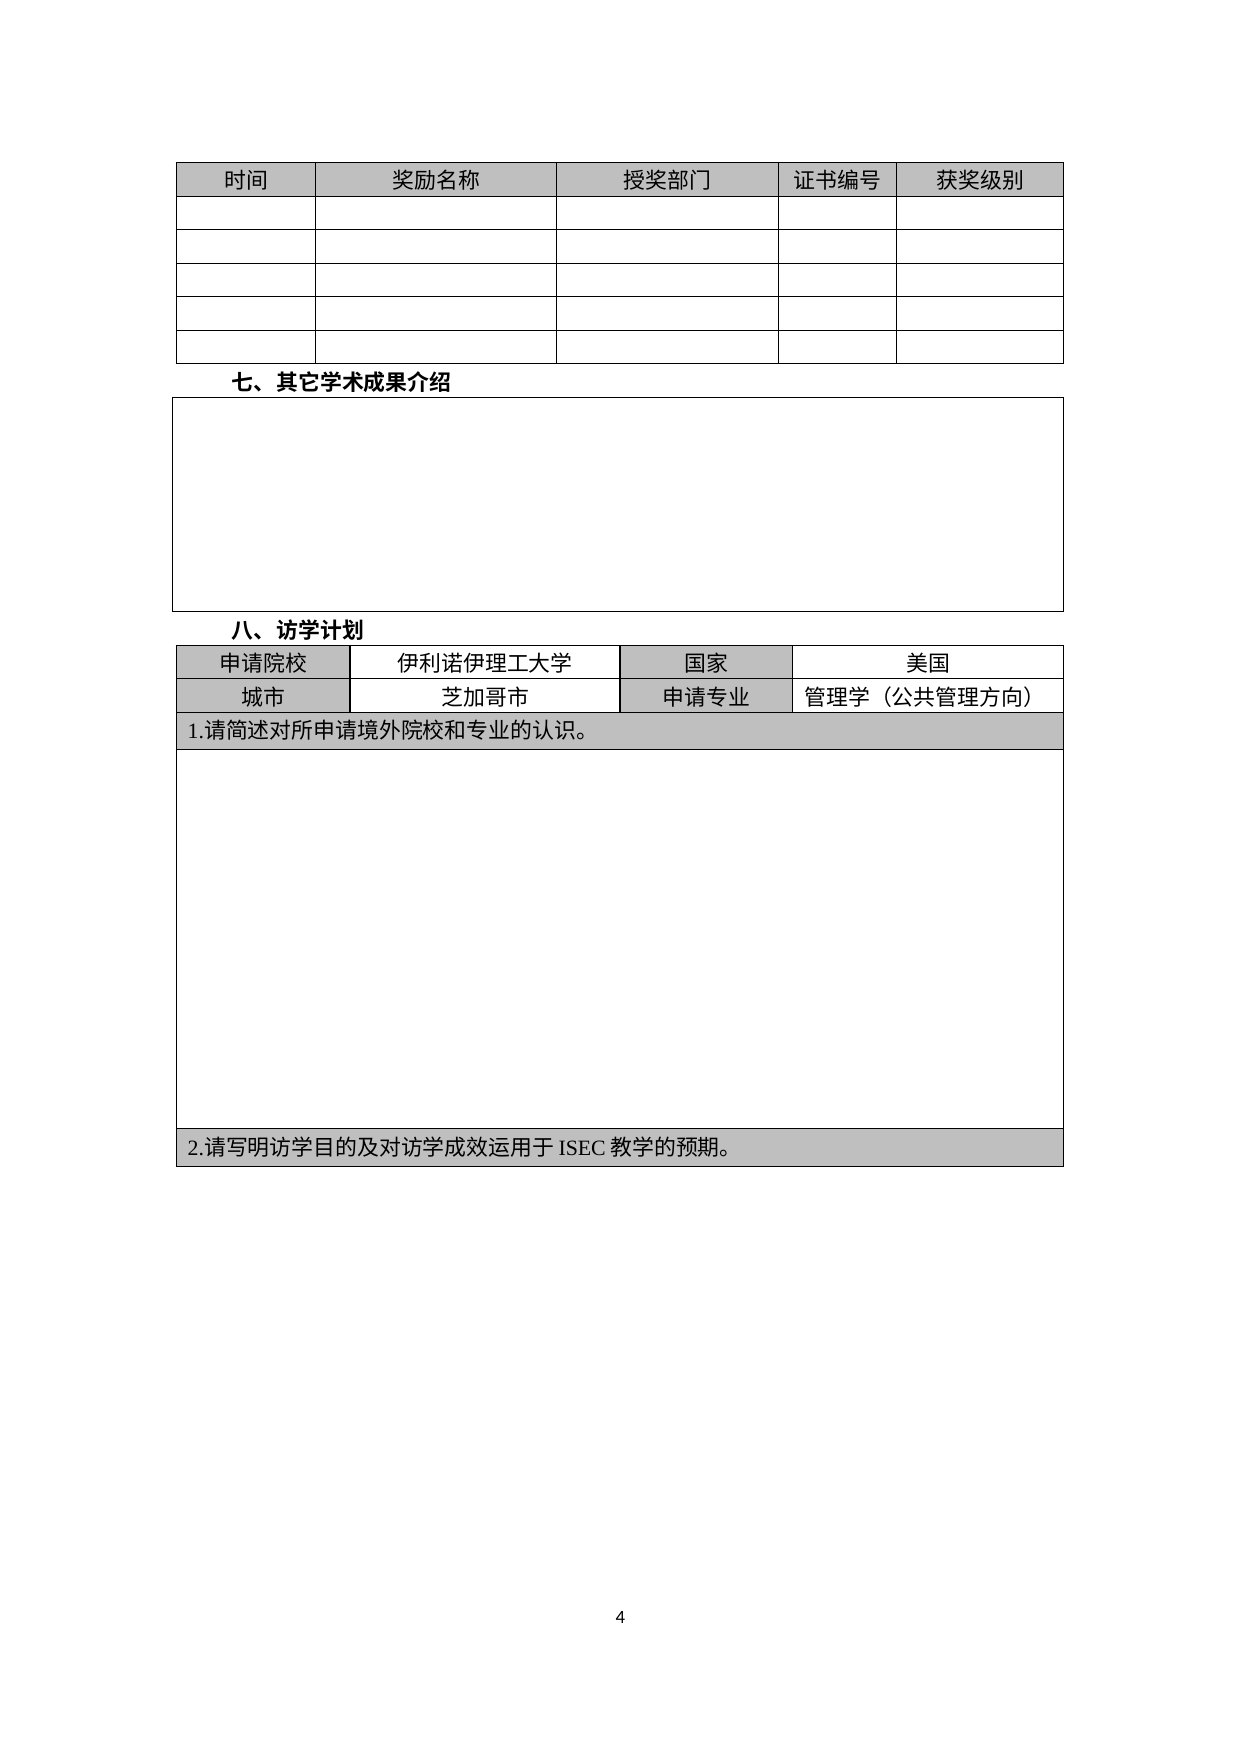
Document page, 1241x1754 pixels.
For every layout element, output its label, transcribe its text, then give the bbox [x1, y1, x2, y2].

table_cell [557, 197, 778, 229]
table_cell [557, 331, 778, 363]
table_cell [779, 331, 896, 363]
table_cell [316, 230, 556, 263]
table_cell [557, 264, 778, 296]
table_header [173, 398, 1063, 611]
table_header 申请院校 [177, 646, 349, 678]
table_cell [316, 264, 556, 296]
table_cell 芝加哥市 [351, 679, 619, 712]
table_cell [557, 230, 778, 263]
list 访学计划 [232, 612, 1053, 645]
table_cell [177, 230, 315, 263]
table_cell [779, 197, 896, 229]
list 其它学术成果介绍 [232, 364, 1053, 397]
table_cell [316, 297, 556, 330]
table_cell 城市 [177, 679, 349, 712]
table_cell [316, 197, 556, 229]
table_header 授奖部门 [557, 163, 778, 196]
table_cell [177, 750, 1063, 1128]
table_cell [779, 264, 896, 296]
table_cell [897, 297, 1063, 330]
table_cell [897, 264, 1063, 296]
table_header 时间 [177, 163, 315, 196]
table_cell [177, 297, 315, 330]
table_cell [779, 230, 896, 263]
table_cell [779, 297, 896, 330]
table_cell 2.请写明访学目的及对访学成效运用于ISEC教学的预期。 [177, 1129, 1063, 1166]
table_header 伊利诺伊理工大学 [351, 646, 619, 678]
table_cell [316, 331, 556, 363]
table_cell [177, 197, 315, 229]
table_cell [177, 331, 315, 363]
table_cell [557, 297, 778, 330]
table_cell [897, 197, 1063, 229]
table_header 国家 [621, 646, 792, 678]
table_cell 申请专业 [621, 679, 792, 712]
table_cell [897, 331, 1063, 363]
table_header 奖励名称 [316, 163, 556, 196]
table_header 获奖级别 [897, 163, 1063, 196]
table_cell [177, 264, 315, 296]
table_cell 管理学（公共管理方向） [793, 679, 1063, 712]
table_header 证书编号 [779, 163, 896, 196]
table_cell 1.请简述对所申请境外院校和专业的认识。 [177, 713, 1063, 749]
table_cell [897, 230, 1063, 263]
table_header 美国 [793, 646, 1063, 678]
